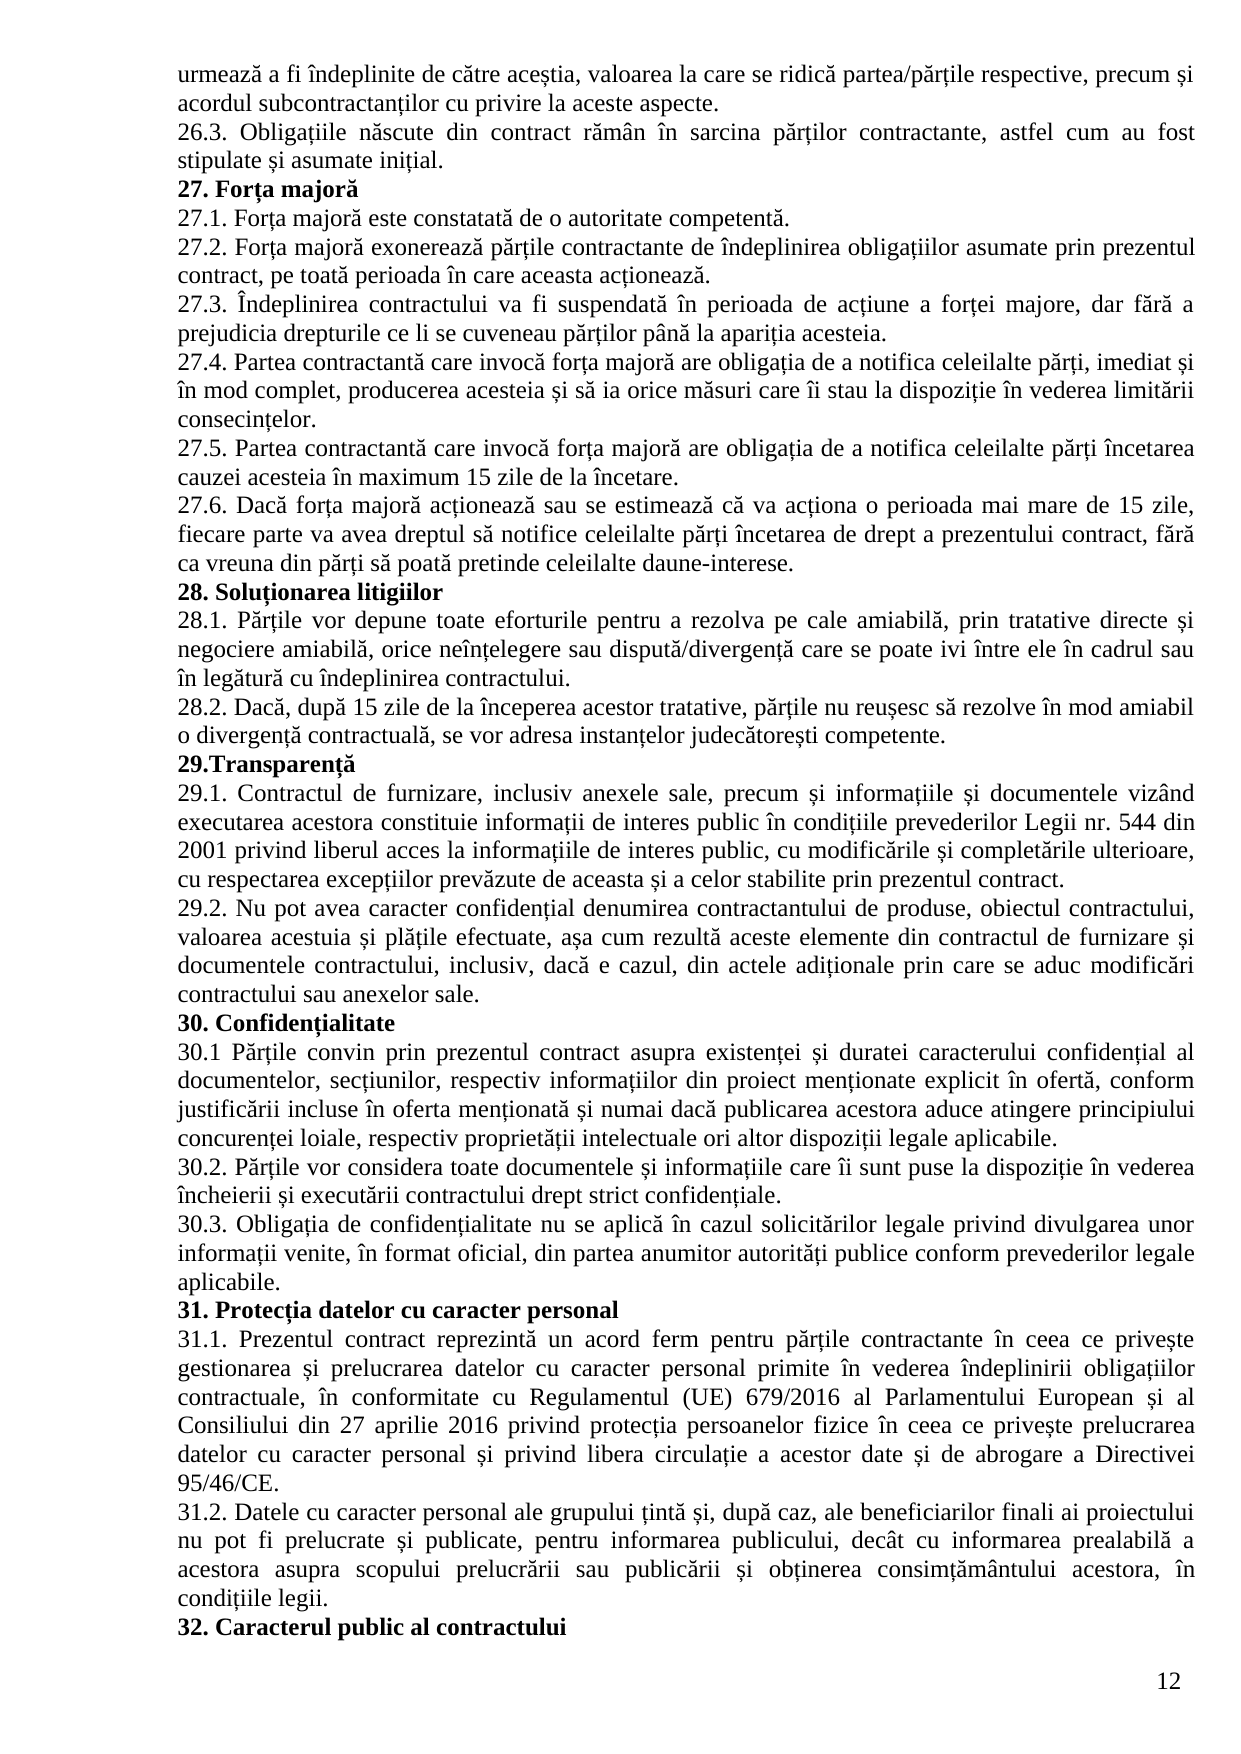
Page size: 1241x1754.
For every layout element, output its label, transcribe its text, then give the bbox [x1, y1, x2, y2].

text 27.6. Dacă forța majoră acționează sau se estimează că va acționa o perioada mai mare de 15 zile, fiecare parte va avea dreptul să notifice celeilalte părți încetarea de drept a prezentului contract, fără ca vreuna din părți să poată pretinde celeilalte daune-interese. [177, 490, 1196, 577]
text 31.1. Prezentul contract reprezintă un acord ferm pentru părțile contractante în ceea ce privește gestionarea și prelucrarea datelor cu caracter personal primite în vederea îndeplinirii obligațiilor contractuale, în conformitate cu Regulamentul (UE) 679/2016 al Parlamentului European și al Consiliului din 27 aprilie 2016 privind protecția persoanelor fizice în ceea ce privește prelucrarea datelor cu caracter personal și privind libera circulație a acestor date și de abrogare a Directivei 95/46/CE. [177, 1324, 1196, 1497]
text 30.3. Obligația de confidențialitate nu se aplică în cazul solicitărilor legale privind divulgarea unor informații venite, în format oficial, din partea anumitor autorități publice conform prevederilor legale aplicabile. [177, 1209, 1196, 1295]
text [177, 59, 1196, 117]
text 32. Caracterul public al contractului [177, 1612, 1196, 1640]
text 31. Protecția datelor cu caracter personal [177, 1295, 1196, 1324]
text 27.3. Îndeplinirea contractului va fi suspendată în perioada de acțiune a forței majore, dar fără a prejudicia drepturile ce li se cuveneau părților până la apariția acesteia. [177, 289, 1196, 347]
text 27.2. Forța majoră exonerează părțile contractante de îndeplinirea obligațiilor asumate prin prezentul contract, pe toată perioada în care aceasta acționează. [177, 232, 1196, 289]
text 28.2. Dacă, după 15 zile de la începerea acestor tratative, părțile nu reușesc să rezolve în mod amiabil o divergență contractuală, se vor adresa instanțelor judecătorești competente. [177, 692, 1196, 749]
text 30.2. Părțile vor considera toate documentele și informațiile care îi sunt puse la dispoziție în vederea încheierii și executării contractului drept strict confidențiale. [177, 1152, 1196, 1209]
text 30.1 Părțile convin prin prezentul contract asupra existenței și duratei caracterului confidențial al documentelor, secțiunilor, respectiv informațiilor din proiect menționate explicit în ofertă, conform justificării incluse în oferta menționată și numai dacă publicarea acestora aduce atingere principiului concurenței loiale, respectiv proprietății intelectuale ori altor dispoziții legale aplicabile. [177, 1037, 1196, 1152]
text 27.4. Partea contractantă care invocă forța majoră are obligația de a notifica celeilalte părți, imediat și în mod complet, producerea acesteia și să ia orice măsuri care îi stau la dispoziție în vederea limitării consecințelor. [177, 347, 1196, 433]
text 27.1. Forța majoră este constatată de o autoritate competentă. [177, 203, 1196, 232]
text 28. Soluționarea litigiilor [177, 577, 1196, 605]
text 30. Confidențialitate [177, 1008, 1196, 1037]
text 27.5. Partea contractantă care invocă forța majoră are obligația de a notifica celeilalte părți încetarea cauzei acesteia în maximum 15 zile de la încetare. [177, 433, 1196, 490]
text 31.2. Datele cu caracter personal ale grupului țintă și, după caz, ale beneficiarilor finali ai proiectului nu pot fi prelucrate și publicate, pentru informarea publicului, decât cu informarea prealabilă a acestora asupra scopului prelucrării sau publicării și obținerea consimțământului acestora, în condițiile legii. [177, 1497, 1196, 1612]
text 27. Forța majoră [177, 174, 1196, 203]
text 29.1. Contractul de furnizare, inclusiv anexele sale, precum și informațiile și documentele vizând executarea acestora constituie informații de interes public în condițiile prevederilor Legii nr. 544 din 2001 privind liberul acces la informațiile de interes public, cu modificările și completările ulterioare, cu respectarea excepțiilor prevăzute de aceasta și a celor stabilite prin prezentul contract. [177, 778, 1196, 893]
text 28.1. Părțile vor depune toate eforturile pentru a rezolva pe cale amiabilă, prin tratative directe și negociere amiabilă, orice neînțelegere sau dispută/divergență care se poate ivi între ele în cadrul sau în legătură cu îndeplinirea contractului. [177, 605, 1196, 692]
text 29.Transparență [177, 749, 1196, 778]
text 29.2. Nu pot avea caracter confidențial denumirea contractantului de produse, obiectul contractului, valoarea acestuia și plățile efectuate, așa cum rezultă aceste elemente din contractul de furnizare și documentele contractului, inclusiv, dacă e cazul, din actele adiționale prin care se aduc modificări contractului sau anexelor sale. [177, 893, 1196, 1008]
text 26.3. Obligațiile născute din contract rămân în sarcina părților contractante, astfel cum au fost stipulate și asumate inițial. [177, 117, 1196, 174]
